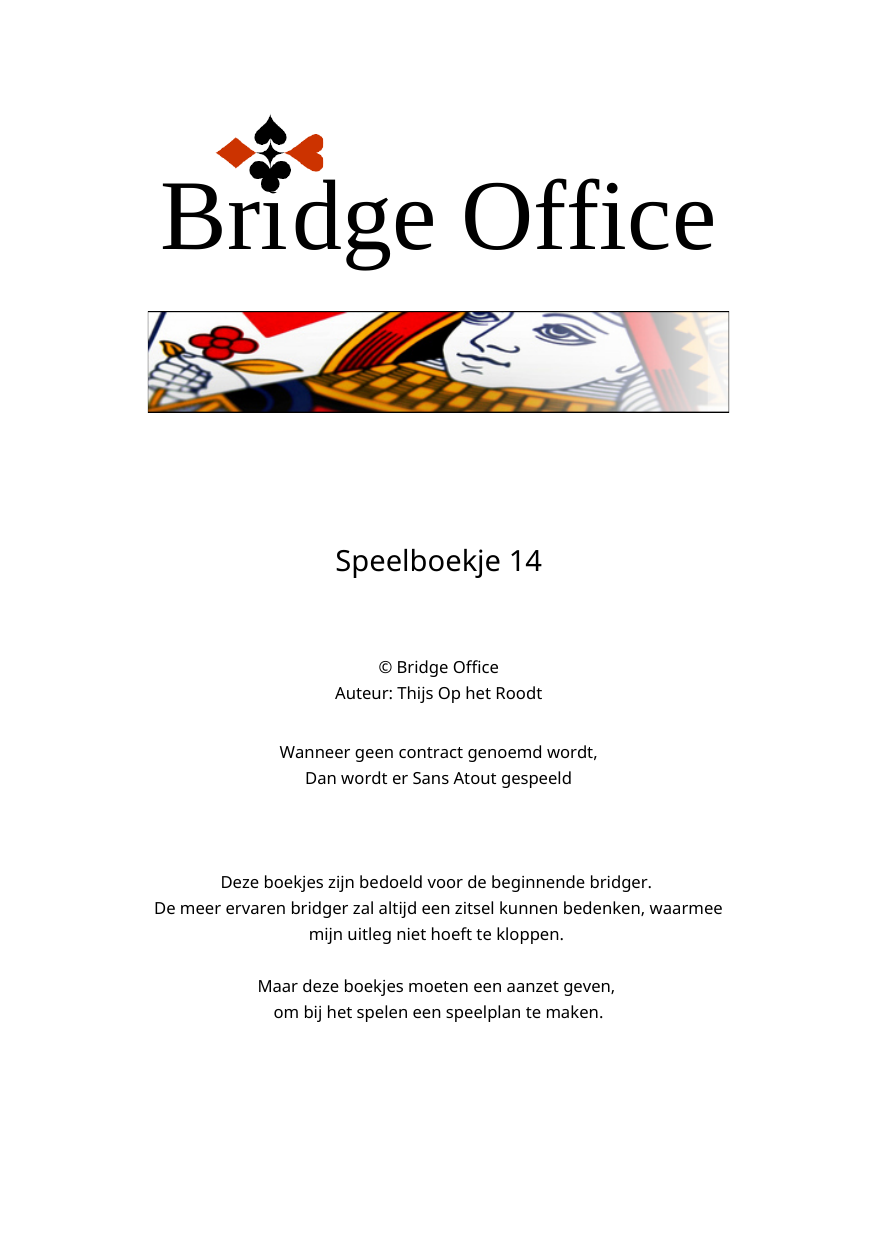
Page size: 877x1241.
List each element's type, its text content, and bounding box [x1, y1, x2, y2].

text Speelboekje 14 © Bridge Office Auteur: Thijs Op het Roodt [148, 541, 729, 736]
text Deze boekjes zijn bedoeld voor de beginnende bridger. De meer ervaren bridger zal altijd een zitsel kunnen bedenken, waarmee mijn uitleg niet hoeft te kloppen. Maar deze boekjes moeten een aanzet geven, om bij het spelen een speelplan te maken. [148, 871, 729, 1023]
text Wanneer geen contract genoemd wordt, [148, 740, 729, 763]
text Dan wordt er Sans Atout gespeeld [148, 766, 729, 789]
picture [147, 311, 730, 413]
